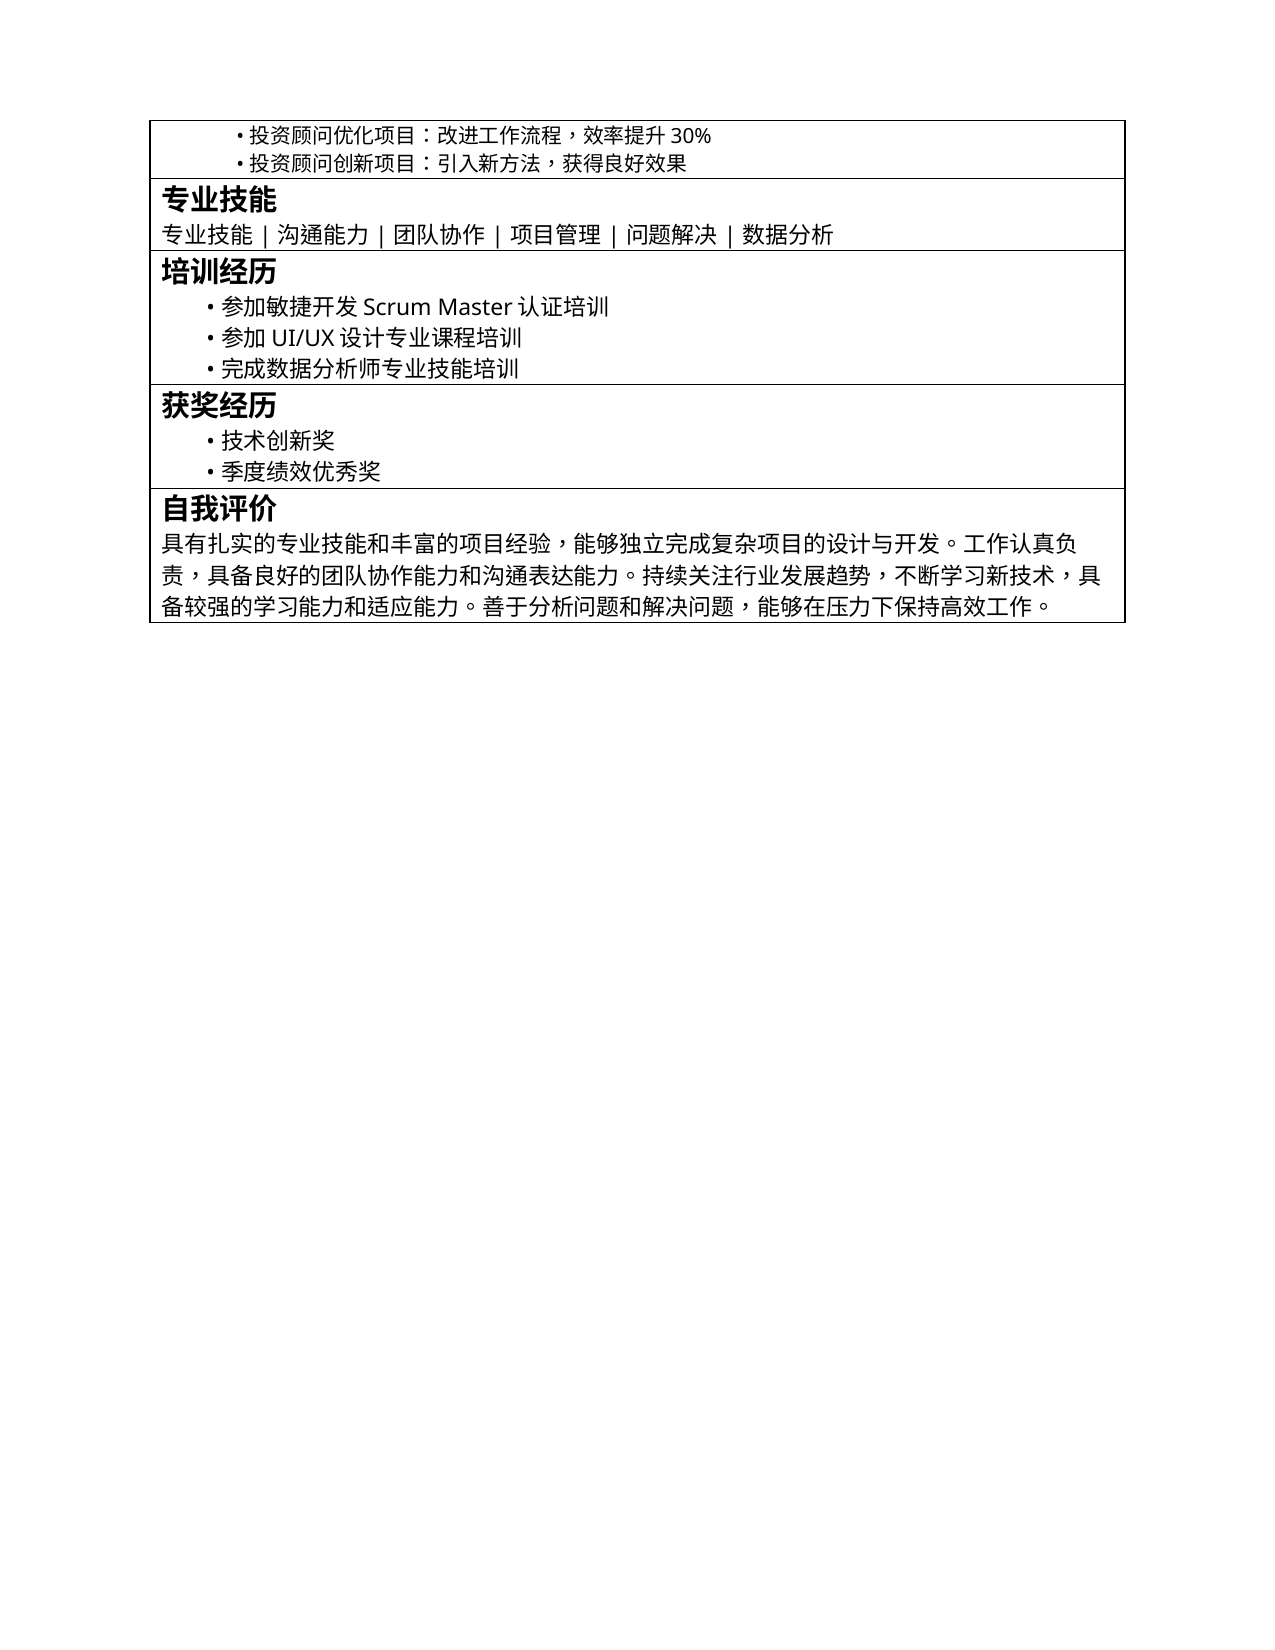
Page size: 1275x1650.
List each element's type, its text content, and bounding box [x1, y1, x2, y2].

table_cell 获奖经历 • 技术创新奖 • 季度绩效优秀奖 [151, 385, 1124, 488]
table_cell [151, 121, 1124, 178]
table_cell 自我评价 具有扎实的专业技能和丰富的项目经验，能够独立完成复杂项目的设计与开发。工作认真负责，具备良好的团队协作能力和沟通表达能力。持续关注行业发展趋势，不断学习新技术，具备较强的学习能力和适应能力。善于分析问题和解决问题，能够在压力下保持高效工作。 [151, 489, 1124, 622]
table_cell 培训经历 • 参加敏捷开发Scrum Master认证培训 • 参加UI/UX设计专业课程培训 • 完成数据分析师专业技能培训 [151, 251, 1124, 384]
table_cell 专业技能 专业技能 | 沟通能力 | 团队协作 | 项目管理 | 问题解决 | 数据分析 [151, 179, 1124, 250]
